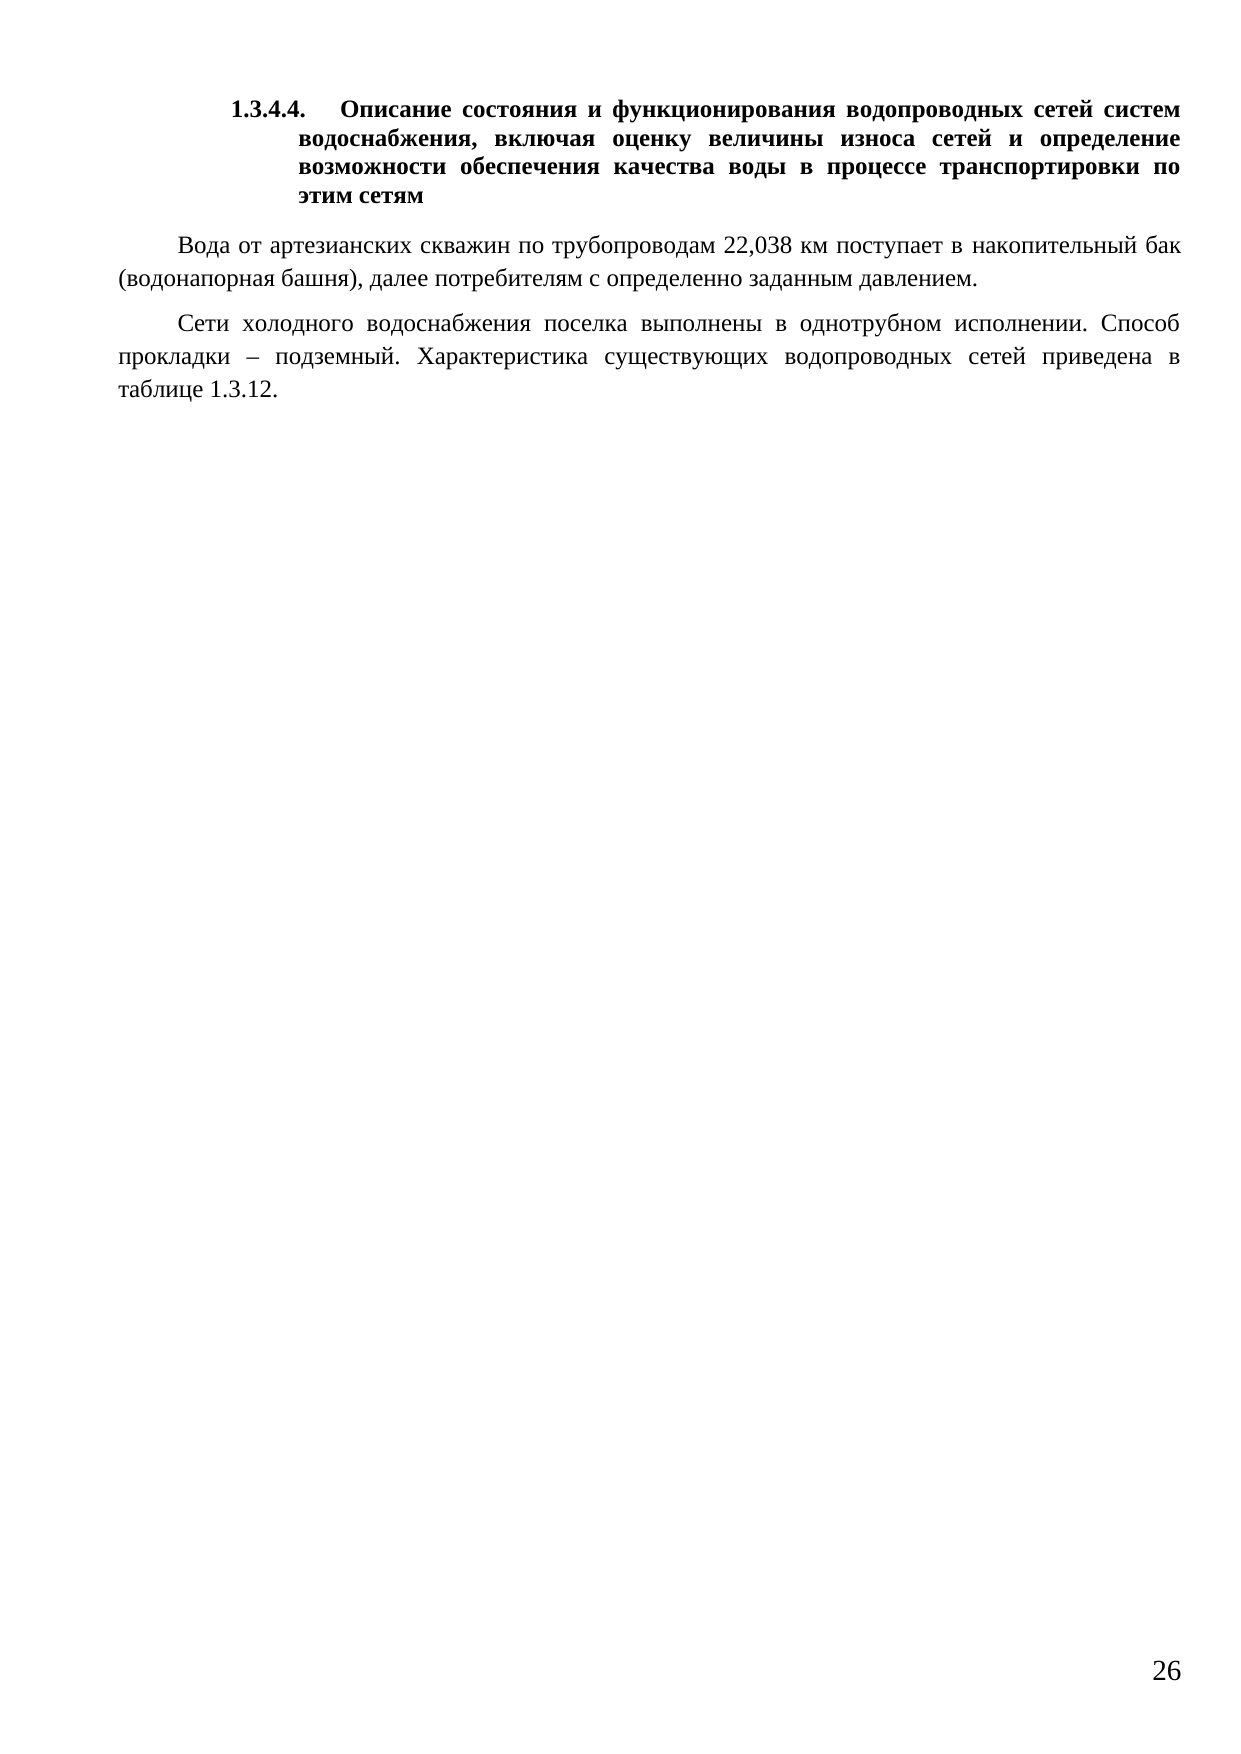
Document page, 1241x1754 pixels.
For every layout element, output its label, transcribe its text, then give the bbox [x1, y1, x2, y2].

text Вода от артезианских скважин по трубопроводам 22,038 км поступает в накопительный бак (водонапорная башня), далее потребителям с определенно заданным давлением. [118, 230, 1181, 292]
subtitle Описание состояния и функционирования водопроводных сетей систем водоснабжения, включая оценку величины износа сетей и определение возможности обеспечения качества воды в процессе транспортировки по этим сетям [231, 94, 1181, 209]
text Сети холодного водоснабжения поселка выполнены в однотрубном исполнении. Способ прокладки – подземный. Характеристика существующих водопроводных сетей приведена в таблице 1.3.12. [118, 308, 1181, 403]
